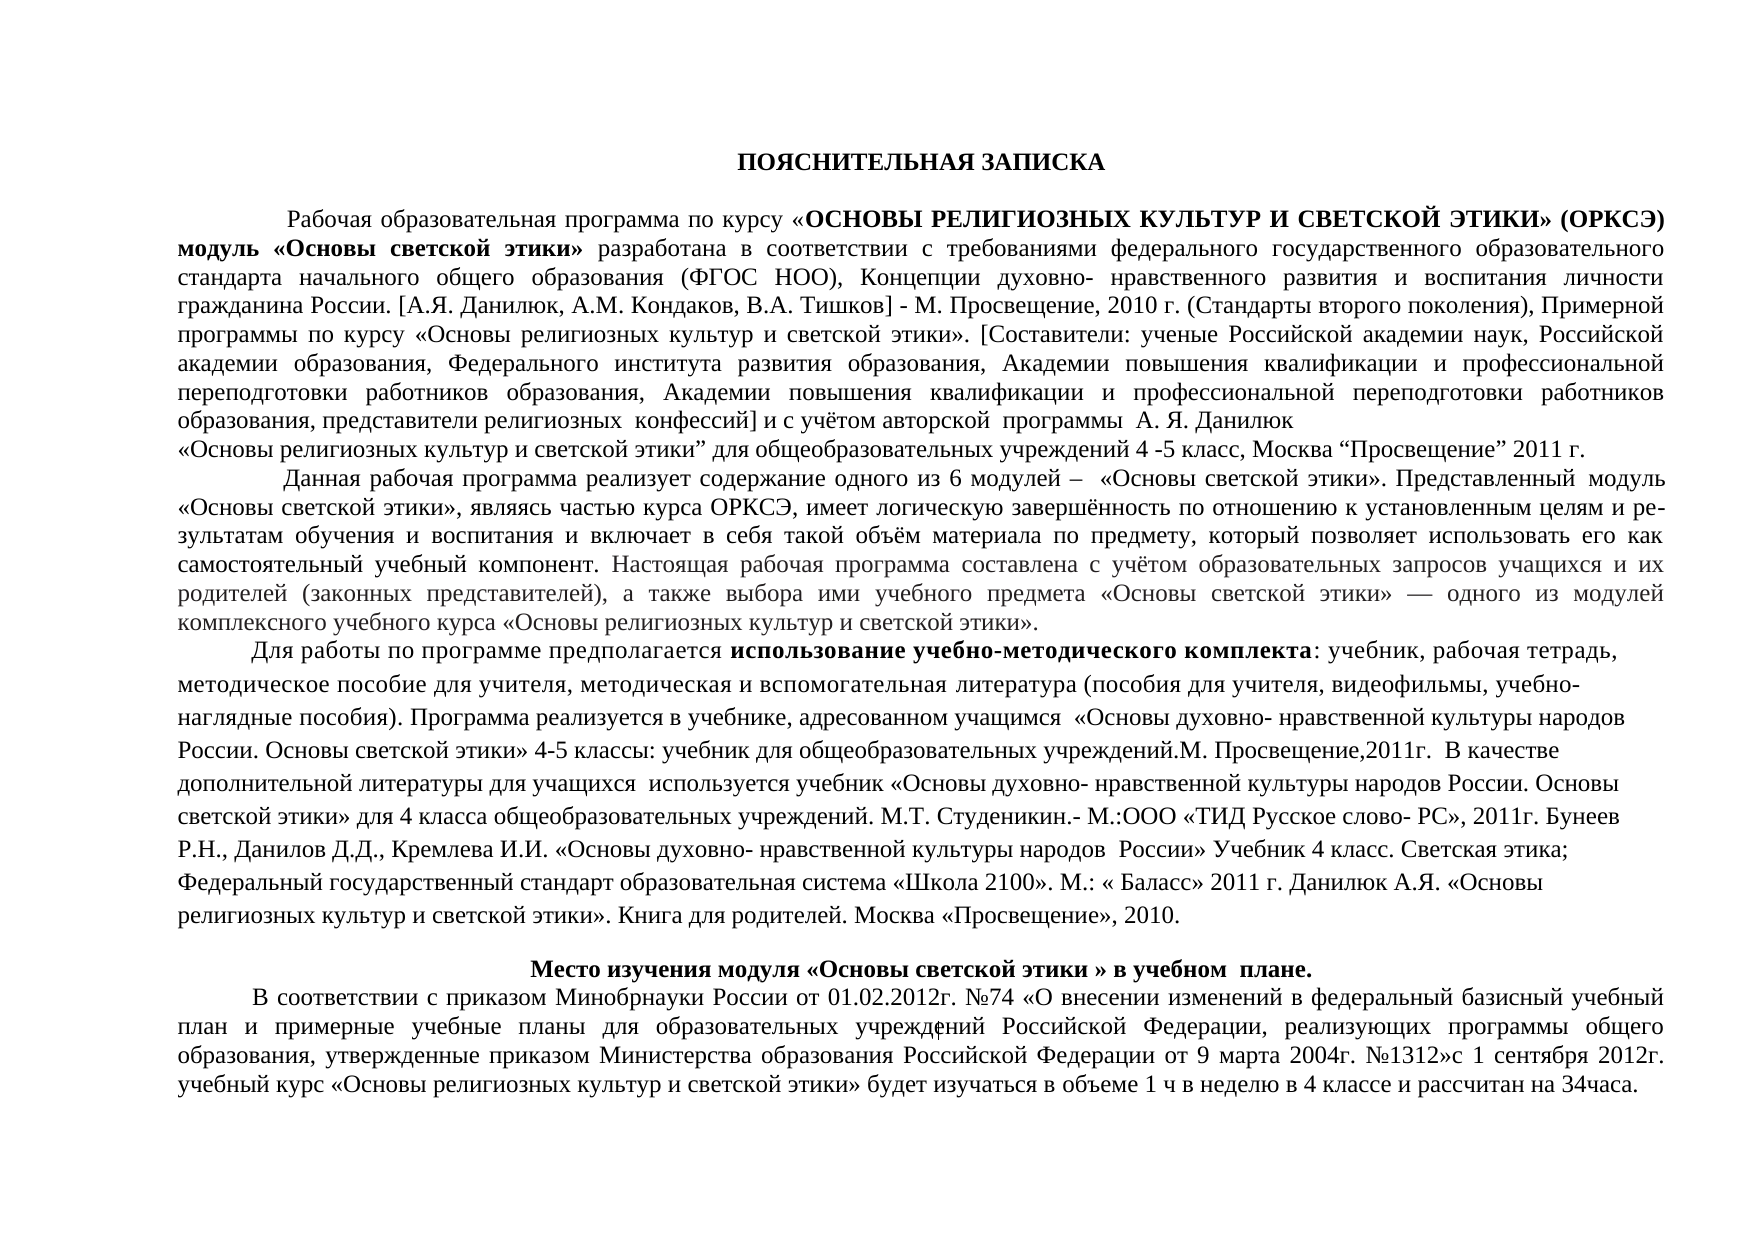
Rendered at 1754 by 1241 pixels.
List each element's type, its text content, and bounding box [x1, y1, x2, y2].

text В соответствии с приказом Минобрнауки России от 01.02.2012г. №74 «О внесении изменений в федеральный базисный учебный план и примерные учебные планы для образовательных учреждений Российской Федерации, реализующих программы общего образования, утвержденные приказом Министерства образования Российской Федерации от 9 марта 2004г. №1312»с 1 сентября 2012г. учебный курс «Основы религиозных культур и светской этики» будет изучаться в объеме 1 ч в неделю в 4 классе и рассчитан на 34часа. [177, 982, 1665, 1097]
text Для работы по программе предполагается использование учебно-методического комплекта: учебник, рабочая тетрадь, методическое пособие для учителя, методическая и вспомогательная литература (пособия для учителя, видеофильмы, учебно-наглядные пособия). Программа реализуется в учебнике, адресованном учащимся «Основы духовно- нравственной культуры народов России. Основы светской этики» 4-5 классы: учебник для общеобразовательных учреждений.М. Просвещение,2011г. В качестве дополнительной литературы для учащихся используется учебник «Основы духовно- нравственной культуры народов России. Основы светской этики» для 4 класса общеобразовательных учреждений. М.Т. Студеникин.- М.:ООО «ТИД Русское слово- РС», 2011г. Бунеев Р.Н., Данилов Д.Д., Кремлева И.И. «Основы духовно- нравственной культуры народов России» Учебник 4 класс. Светская этика; Федеральный государственный стандарт образовательная система «Школа 2100». М.: « Баласс» 2011 г. Данилюк А.Я. «Основы религиозных культур и светской этики». Книга для родителей. Москва «Просвещение», 2010. [177, 636, 1665, 928]
text ПОЯСНИТЕЛЬНАЯ ЗАПИСКА [177, 147, 1665, 176]
text Место изучения модуля «Основы светской этики » в учебном плане. [177, 954, 1665, 982]
text «Основы религиозных культур и светской этики” для общеобразовательных учреждений 4 -5 класс, Москва “Просвещение” 2011 г. [177, 434, 1665, 463]
text Данная рабочая программа реализует содержание одного из 6 модулей – «Основы светской этики». Представленный модуль «Основы светской этики», являясь частью курса ОРКСЭ, имеет логическую завершённость по отношению к установленным целям и результатам обучения и воспитания и включает в себя такой объём материала по предмету, который позволяет использовать его как самостоятельный учебный компонент. Настоящая рабочая программа составлена с учётом образовательных запросов учащихся и их родителей (законных представителей), а также выбора ими учебного предмета «Основы светской этики» — одного из модулей комплексного учебного курса «Основы религиозных культур и светской этики». [177, 463, 1665, 636]
text Рабочая образовательная программа по курсу «ОСНОВЫ РЕЛИГИОЗНЫХ КУЛЬТУР И СВЕТСКОЙ ЭТИКИ» (ОРКСЭ) модуль «Основы светской этики» разработана в соответствии с требованиями федерального государственного образовательного стандарта начального общего образования (ФГОС НОО), Концепции духовно- нравственного развития и воспитания личности гражданина России. [А.Я. Данилюк, А.М. Кондаков, В.А. Тишков] - М. Просвещение, 2010 г. (Стандарты второго поколения), Примерной программы по курсу «Основы религиозных культур и светской этики». [Составители: ученые Российской академии наук, Российской академии образования, Федерального института развития образования, Академии повышения квалификации и профессиональной переподготовки работников образования, Академии повышения квалификации и профессиональной переподготовки работников образования, представители религиозных конфессий] и с учётом авторской программы А. Я. Данилюк [177, 204, 1665, 434]
